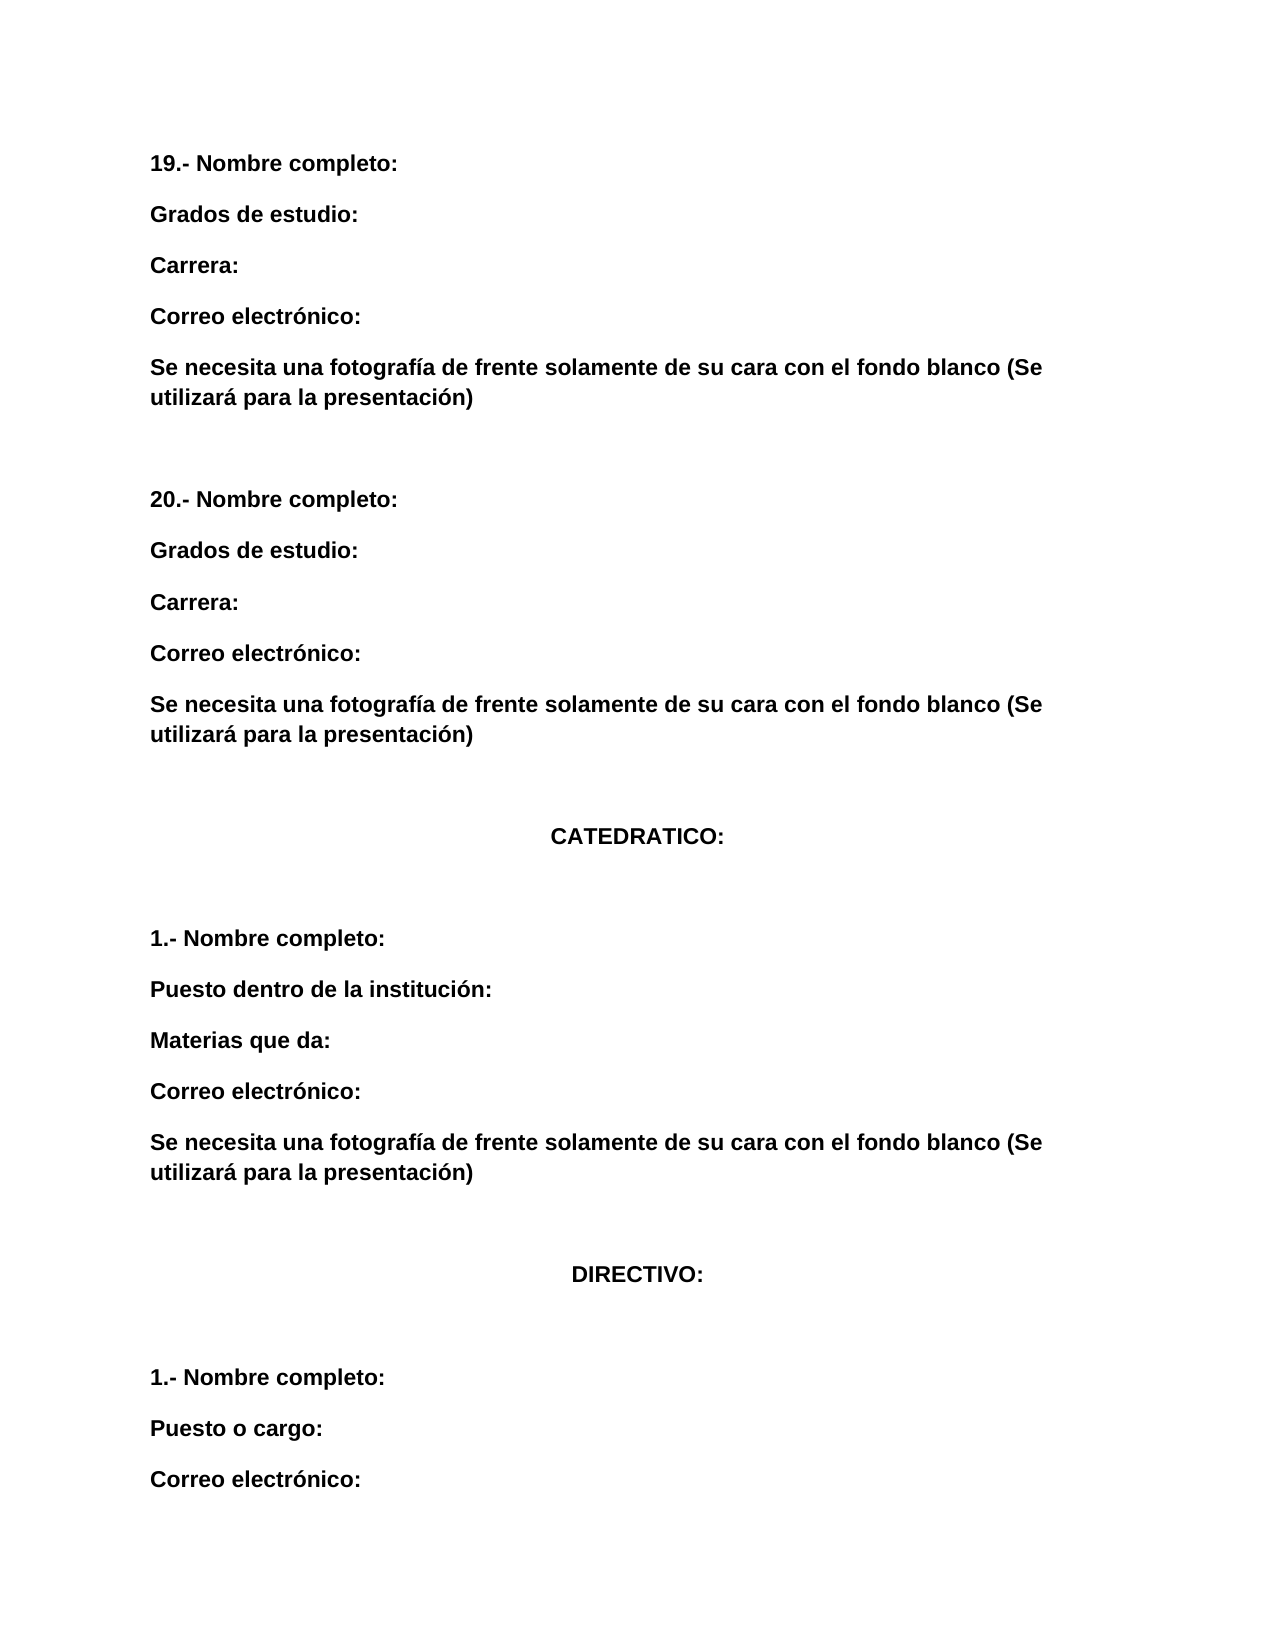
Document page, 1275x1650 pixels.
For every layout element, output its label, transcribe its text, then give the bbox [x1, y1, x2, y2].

text DIRECTIVO: [150, 1261, 1125, 1288]
text Correo electrónico: [150, 303, 1125, 329]
text Materias que da: [150, 1027, 1125, 1053]
text 1.- Nombre completo: [150, 1363, 1125, 1390]
text Puesto dentro de la institución: [150, 976, 1125, 1002]
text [150, 1129, 1125, 1186]
text Carrera: [150, 588, 1125, 615]
text Correo electrónico: [150, 1078, 1125, 1104]
text Grados de estudio: [150, 537, 1125, 564]
text 20.- Nombre completo: [150, 486, 1125, 513]
text Se necesita una fotografía de frente solamente de su cara con el fondo blanco (Se utilizará para la presentación) [150, 691, 1125, 747]
text Carrera: [150, 252, 1125, 278]
text Puesto o cargo: [150, 1414, 1125, 1441]
text Grados de estudio: [150, 201, 1125, 227]
text Correo electrónico: [150, 639, 1125, 666]
text CATEDRATICO: [150, 823, 1125, 849]
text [150, 354, 1125, 411]
text 1.- Nombre completo: [150, 925, 1125, 951]
text 19.- Nombre completo: [150, 150, 1125, 176]
text Correo electrónico: [150, 1466, 1125, 1492]
